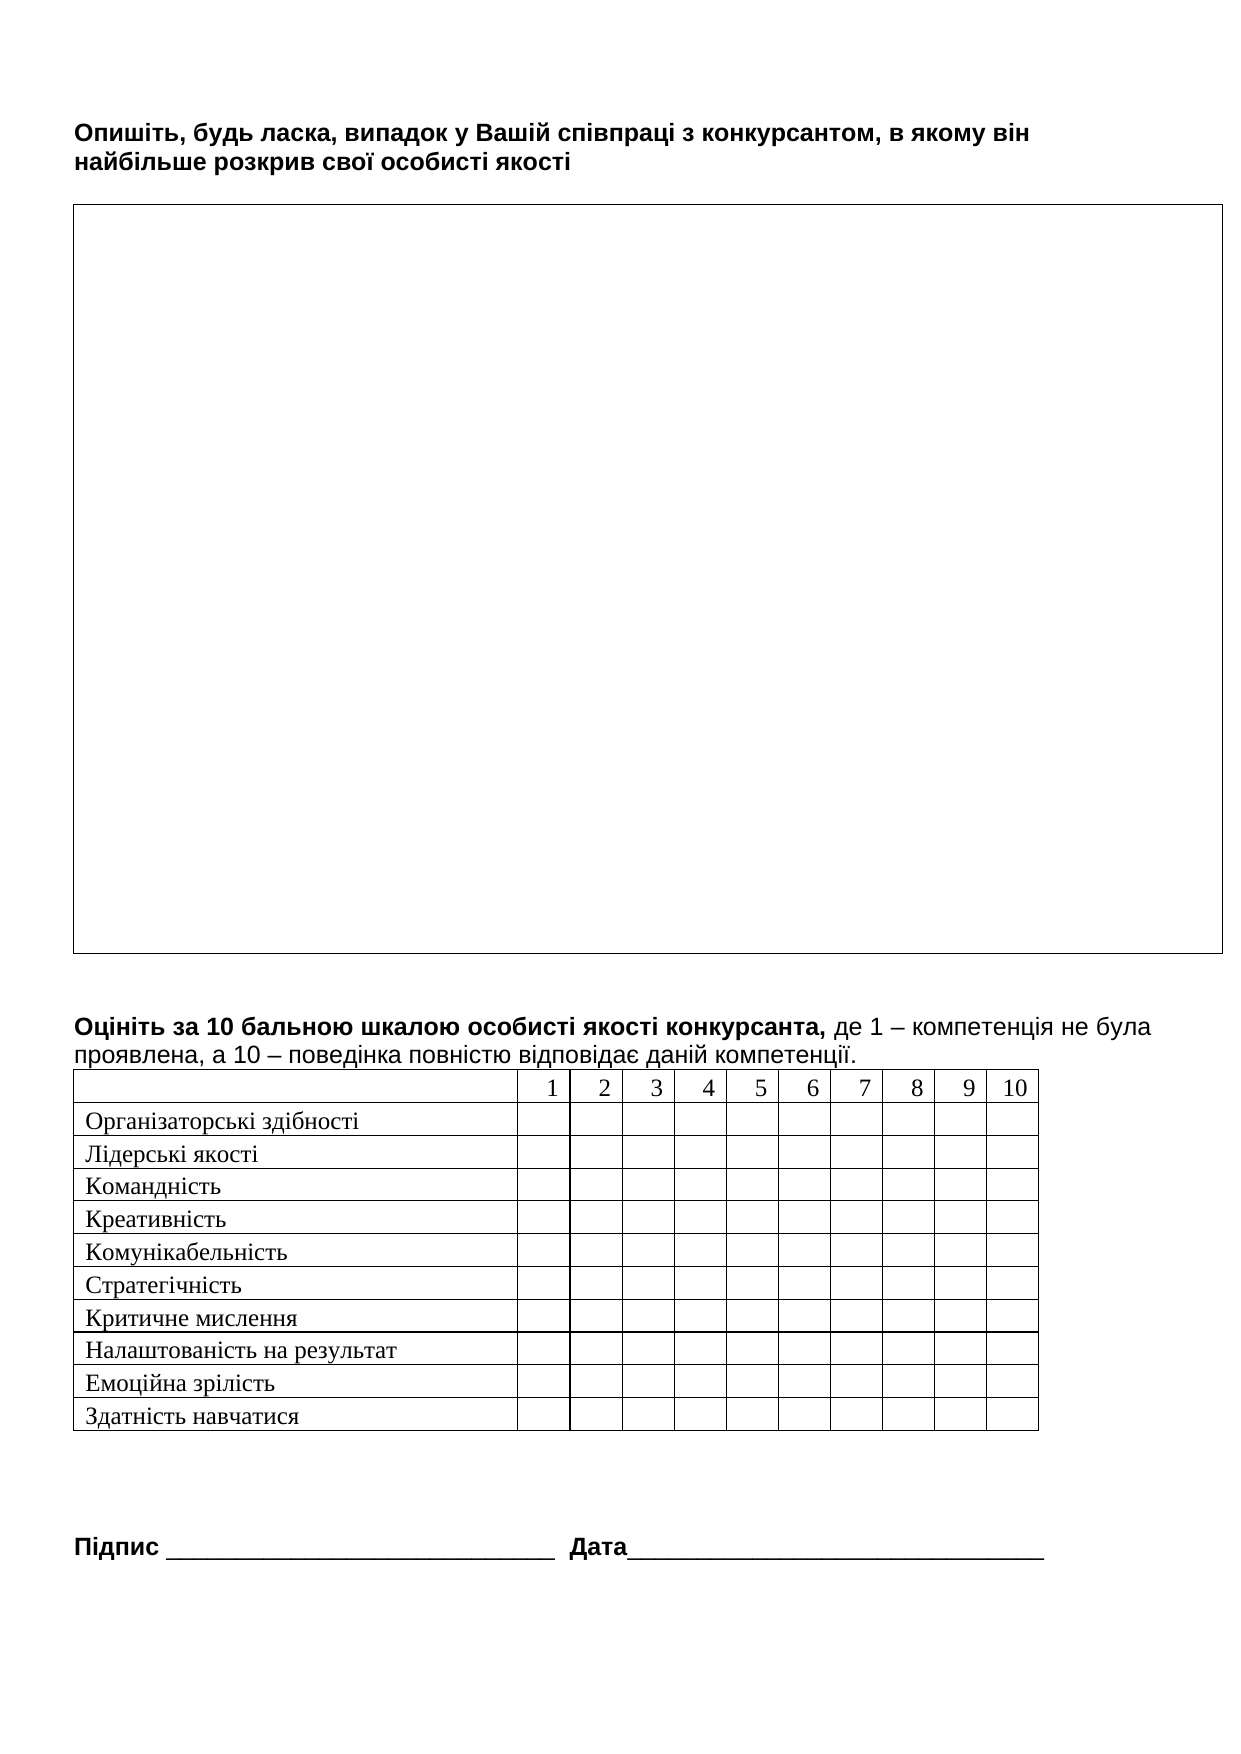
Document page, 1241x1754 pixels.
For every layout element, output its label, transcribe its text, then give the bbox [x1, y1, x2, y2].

table_cell [675, 1300, 726, 1331]
table_cell [675, 1234, 726, 1266]
table_cell [987, 1201, 1038, 1233]
table_cell [883, 1365, 934, 1397]
table_cell [935, 1398, 986, 1430]
table_cell Критичне мислення [74, 1300, 517, 1331]
table_header 10 [987, 1070, 1038, 1102]
table_cell Здатність навчатися [74, 1398, 517, 1430]
table_cell [623, 1300, 674, 1331]
table_cell [987, 1398, 1038, 1430]
table_cell [883, 1103, 934, 1134]
table_cell [831, 1169, 882, 1200]
table_header 9 [935, 1070, 986, 1102]
table_cell [935, 1169, 986, 1200]
table_cell [987, 1234, 1038, 1266]
table_cell [623, 1398, 674, 1430]
table_cell [987, 1267, 1038, 1299]
table_cell [518, 1398, 569, 1430]
text Оцініть за 10 бальною шкалою особисті якості конкурсанта, де 1 – компетенція не була проявлена, а 10 – поведінка повністю відповідає даній компетенції. [74, 1011, 1152, 1069]
table_cell Стратегічність [74, 1267, 517, 1299]
table_cell [883, 1300, 934, 1331]
table_cell [883, 1201, 934, 1233]
table_cell [675, 1398, 726, 1430]
table_cell [571, 1201, 622, 1233]
table_cell [571, 1136, 622, 1167]
table_cell [727, 1136, 778, 1167]
table_header 2 [571, 1070, 622, 1102]
table_cell [623, 1201, 674, 1233]
table_cell [831, 1300, 882, 1331]
table_cell [675, 1333, 726, 1364]
table_cell [675, 1103, 726, 1134]
table_cell [518, 1169, 569, 1200]
table_cell [727, 1103, 778, 1134]
table_cell [831, 1267, 882, 1299]
table_cell [779, 1136, 830, 1167]
table_cell [883, 1267, 934, 1299]
table_cell Емоційна зрілість [74, 1365, 517, 1397]
table_cell [935, 1365, 986, 1397]
table_cell [727, 1169, 778, 1200]
table_cell [727, 1398, 778, 1430]
table_cell Креативність [74, 1201, 517, 1233]
table_cell [518, 1201, 569, 1233]
table_cell [883, 1169, 934, 1200]
table_cell Організаторські здібності [74, 1103, 517, 1134]
table_header 8 [883, 1070, 934, 1102]
table_cell [779, 1267, 830, 1299]
table_header 7 [831, 1070, 882, 1102]
table_cell [571, 1267, 622, 1299]
table_cell [518, 1103, 569, 1134]
table_cell [987, 1103, 1038, 1134]
table_cell [831, 1136, 882, 1167]
table_cell [518, 1267, 569, 1299]
table_cell [935, 1300, 986, 1331]
table_cell [883, 1333, 934, 1364]
table_cell [987, 1169, 1038, 1200]
table_cell [518, 1300, 569, 1331]
table_cell [571, 1300, 622, 1331]
table_cell [623, 1365, 674, 1397]
table_cell [831, 1398, 882, 1430]
table_cell [987, 1300, 1038, 1331]
table_cell [623, 1333, 674, 1364]
table_header 6 [779, 1070, 830, 1102]
table_cell [935, 1103, 986, 1134]
table_cell [571, 1103, 622, 1134]
table_cell [831, 1333, 882, 1364]
table_header 5 [727, 1070, 778, 1102]
table_cell [987, 1365, 1038, 1397]
table_cell [779, 1103, 830, 1134]
table_cell [935, 1201, 986, 1233]
table_cell [727, 1234, 778, 1266]
table_cell [727, 1201, 778, 1233]
table_cell Налаштованість на результат [74, 1333, 517, 1364]
table_header [74, 205, 1222, 953]
table_cell [727, 1267, 778, 1299]
table_header [74, 1070, 517, 1102]
table_cell [883, 1234, 934, 1266]
table_cell [779, 1333, 830, 1364]
table_cell [831, 1103, 882, 1134]
table_cell [935, 1234, 986, 1266]
table_cell Лідерські якості [74, 1136, 517, 1167]
text Підпис ____________________________ Дата______________________________ [74, 1532, 1152, 1561]
table_cell [883, 1136, 934, 1167]
table_cell [623, 1136, 674, 1167]
table_cell [831, 1365, 882, 1397]
table_cell [675, 1169, 726, 1200]
table_cell [623, 1103, 674, 1134]
table_cell [675, 1365, 726, 1397]
table_cell [675, 1201, 726, 1233]
table_cell [623, 1169, 674, 1200]
table_cell [571, 1234, 622, 1266]
table_cell [518, 1333, 569, 1364]
table_cell [935, 1333, 986, 1364]
table_header 3 [623, 1070, 674, 1102]
table_cell Комунікабельність [74, 1234, 517, 1266]
table_cell [571, 1365, 622, 1397]
table_cell [831, 1234, 882, 1266]
table_cell Командність [74, 1169, 517, 1200]
table_header 1 [518, 1070, 569, 1102]
table_cell [518, 1365, 569, 1397]
table_cell [518, 1136, 569, 1167]
table_cell [935, 1267, 986, 1299]
table_cell [779, 1398, 830, 1430]
table_cell [623, 1234, 674, 1266]
table_cell [935, 1136, 986, 1167]
table_cell [727, 1300, 778, 1331]
table_cell [571, 1333, 622, 1364]
table_cell [779, 1365, 830, 1397]
table_cell [883, 1398, 934, 1430]
table_cell [779, 1300, 830, 1331]
table_cell [571, 1169, 622, 1200]
table_cell [987, 1333, 1038, 1364]
table_cell [987, 1136, 1038, 1167]
table_cell [727, 1365, 778, 1397]
table_cell [518, 1234, 569, 1266]
table_cell [727, 1333, 778, 1364]
table_cell [779, 1234, 830, 1266]
table_cell [675, 1136, 726, 1167]
table_cell [675, 1267, 726, 1299]
table_header 4 [675, 1070, 726, 1102]
table_cell [831, 1201, 882, 1233]
table_cell [571, 1398, 622, 1430]
text Опишіть, будь ласка, випадок у Вашій співпраці з конкурсантом, в якому він найбільше розкрив свої особисті якості [74, 118, 1152, 176]
table_cell [779, 1169, 830, 1200]
table_cell [779, 1201, 830, 1233]
table_cell [623, 1267, 674, 1299]
